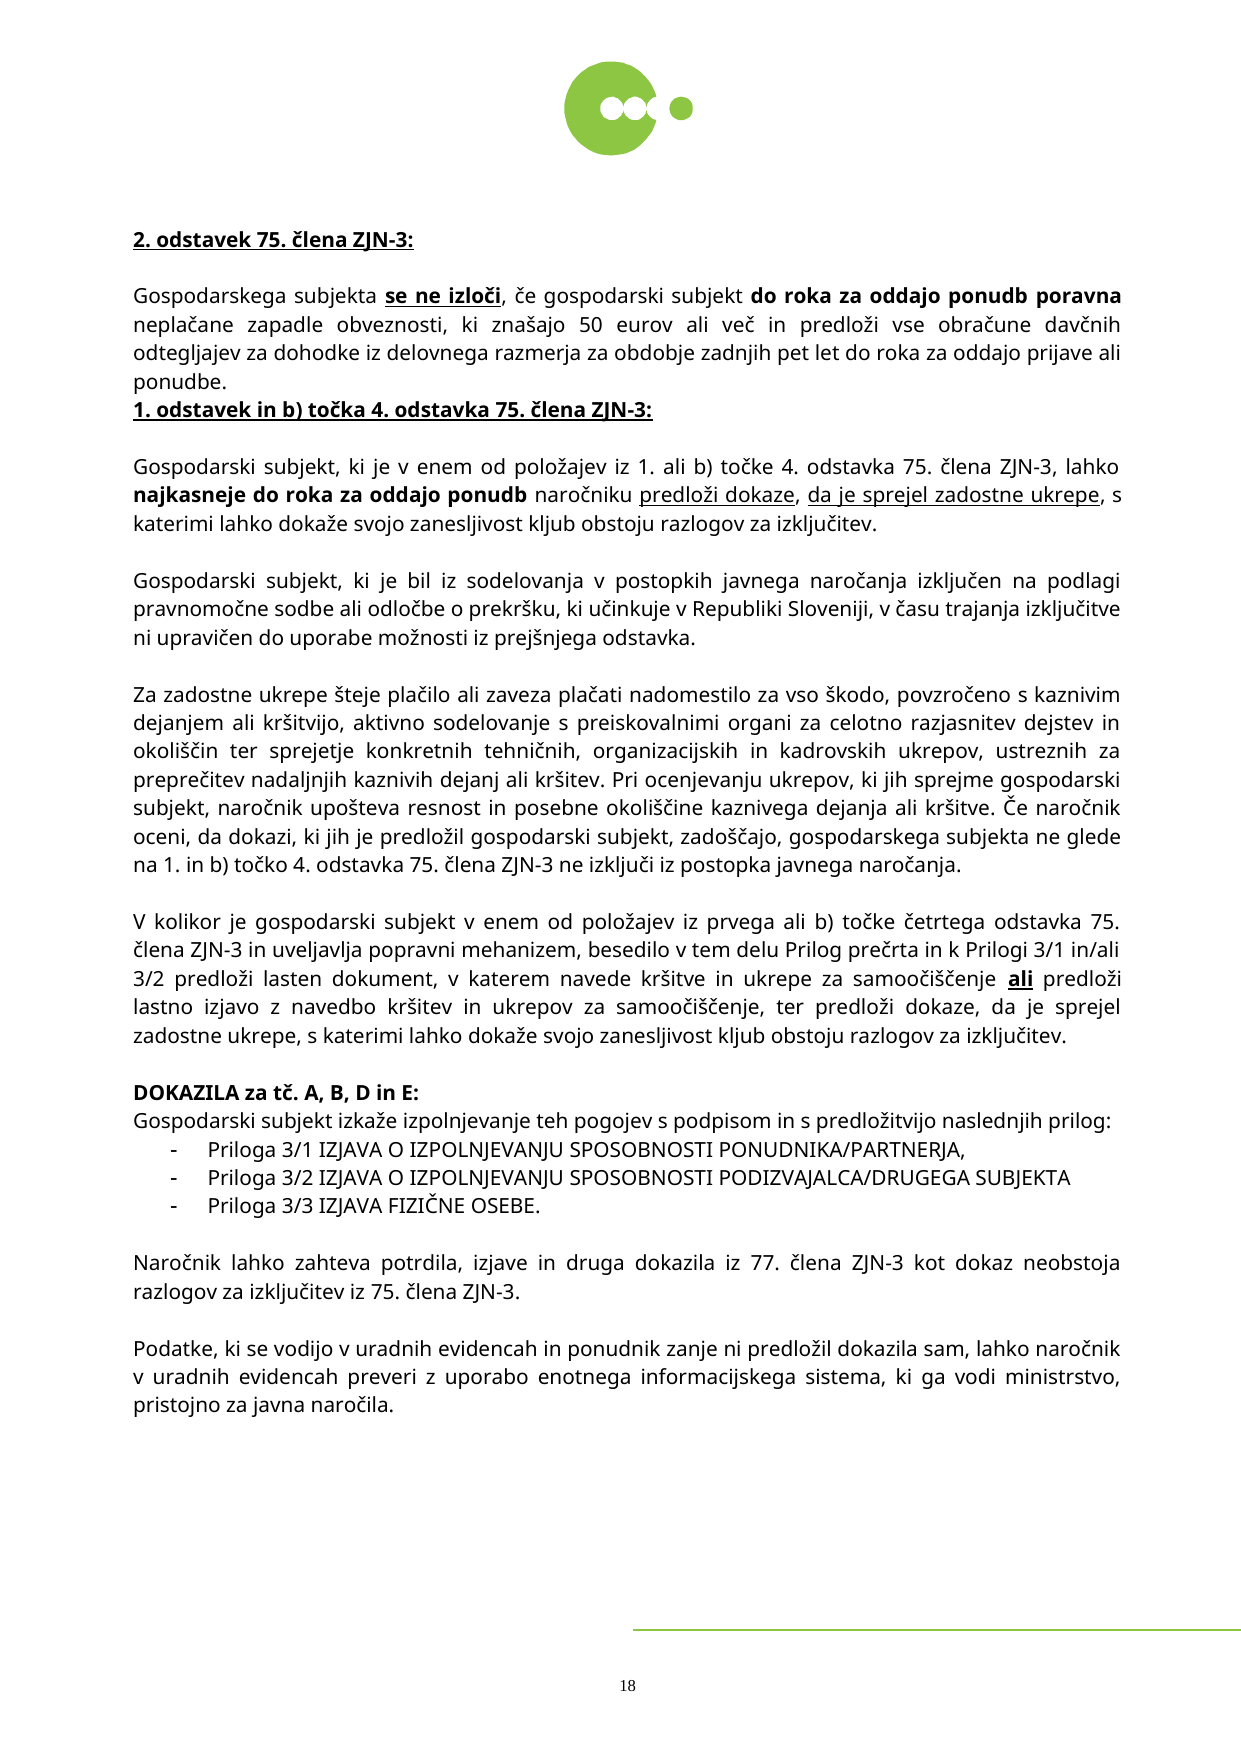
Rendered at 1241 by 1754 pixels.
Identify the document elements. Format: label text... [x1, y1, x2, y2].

list Priloga 3/1 IZJAVA O IZPOLNJEVANJU SPOSOBNOSTI PONUDNIKA/PARTNERJA, [170, 1135, 1122, 1163]
text Naročnik lahko zahteva potrdila, izjave in druga dokazila iz 77. člena ZJN-3 kot dokaz neobstoja razlogov za izključitev iz 75. člena ZJN-3. [133, 1248, 1122, 1305]
text DOKAZILA za tč. A, B, D in E: [133, 1078, 1122, 1106]
list Priloga 3/2 IZJAVA O IZPOLNJEVANJU SPOSOBNOSTI PODIZVAJALCA/DRUGEGA SUBJEKTA [170, 1163, 1122, 1192]
text Gospodarski subjekt, ki je v enem od položajev iz 1. ali b) točke 4. odstavka 75. člena ZJN-3, lahko najkasneje do roka za oddajo ponudb naročniku predloži dokaze, da je sprejel zadostne ukrepe, s katerimi lahko dokaže svojo zanesljivost kljub obstoju razlogov za izključitev. [133, 452, 1122, 537]
text 2. odstavek 75. člena ZJN-3: [133, 225, 1122, 253]
text Za zadostne ukrepe šteje plačilo ali zaveza plačati nadomestilo za vso škodo, povzročeno s kaznivim dejanjem ali kršitvijo, aktivno sodelovanje s preiskovalnimi organi za celotno razjasnitev dejstev in okoliščin ter sprejetje konkretnih tehničnih, organizacijskih in kadrovskih ukrepov, ustreznih za preprečitev nadaljnjih kaznivih dejanj ali kršitev. Pri ocenjevanju ukrepov, ki jih sprejme gospodarski subjekt, naročnik upošteva resnost in posebne okoliščine kaznivega dejanja ali kršitve. Če naročnik oceni, da dokazi, ki jih je predložil gospodarski subjekt, zadoščajo, gospodarskega subjekta ne glede na 1. in b) točko 4. odstavka 75. člena ZJN-3 ne izključi iz postopka javnega naročanja. [133, 680, 1122, 879]
text Gospodarskega subjekta se ne izloči, če gospodarski subjekt do roka za oddajo ponudb poravna neplačane zapadle obveznosti, ki znašajo 50 eurov ali več in predloži vse obračune davčnih odtegljajev za dohodke iz delovnega razmerja za obdobje zadnjih pet let do roka za oddajo prijave ali ponudbe. [133, 282, 1122, 395]
text V kolikor je gospodarski subjekt v enem od položajev iz prvega ali b) točke četrtega odstavka 75. člena ZJN-3 in uveljavlja popravni mehanizem, besedilo v tem delu Prilog prečrta in k Prilogi 3/1 in/ali 3/2 predloži lasten dokument, v katerem navede kršitve in ukrepe za samoočiščenje ali predloži lastno izjavo z navedbo kršitev in ukrepov za samoočiščenje, ter predloži dokaze, da je sprejel zadostne ukrepe, s katerimi lahko dokaže svojo zanesljivost kljub obstoju razlogov za izključitev. [133, 907, 1122, 1049]
text Gospodarski subjekt izkaže izpolnjevanje teh pogojev s podpisom in s predložitvijo naslednjih prilog: [133, 1106, 1122, 1135]
text 1. odstavek in b) točka 4. odstavka 75. člena ZJN-3: [133, 395, 1122, 424]
list Priloga 3/3 IZJAVA FIZIČNE OSEBE. [170, 1192, 1122, 1220]
text Podatke, ki se vodijo v uradnih evidencah in ponudnik zanje ni predložil dokazila sam, lahko naročnik v uradnih evidencah preveri z uporabo enotnega informacijskega sistema, ki ga vodi ministrstvo, pristojno za javna naročila. [133, 1334, 1122, 1419]
text Gospodarski subjekt, ki je bil iz sodelovanja v postopkih javnega naročanja izključen na podlagi pravnomočne sodbe ali odločbe o prekršku, ki učinkuje v Republiki Sloveniji, v času trajanja izključitve ni upravičen do uporabe možnosti iz prejšnjega odstavka. [133, 566, 1122, 651]
